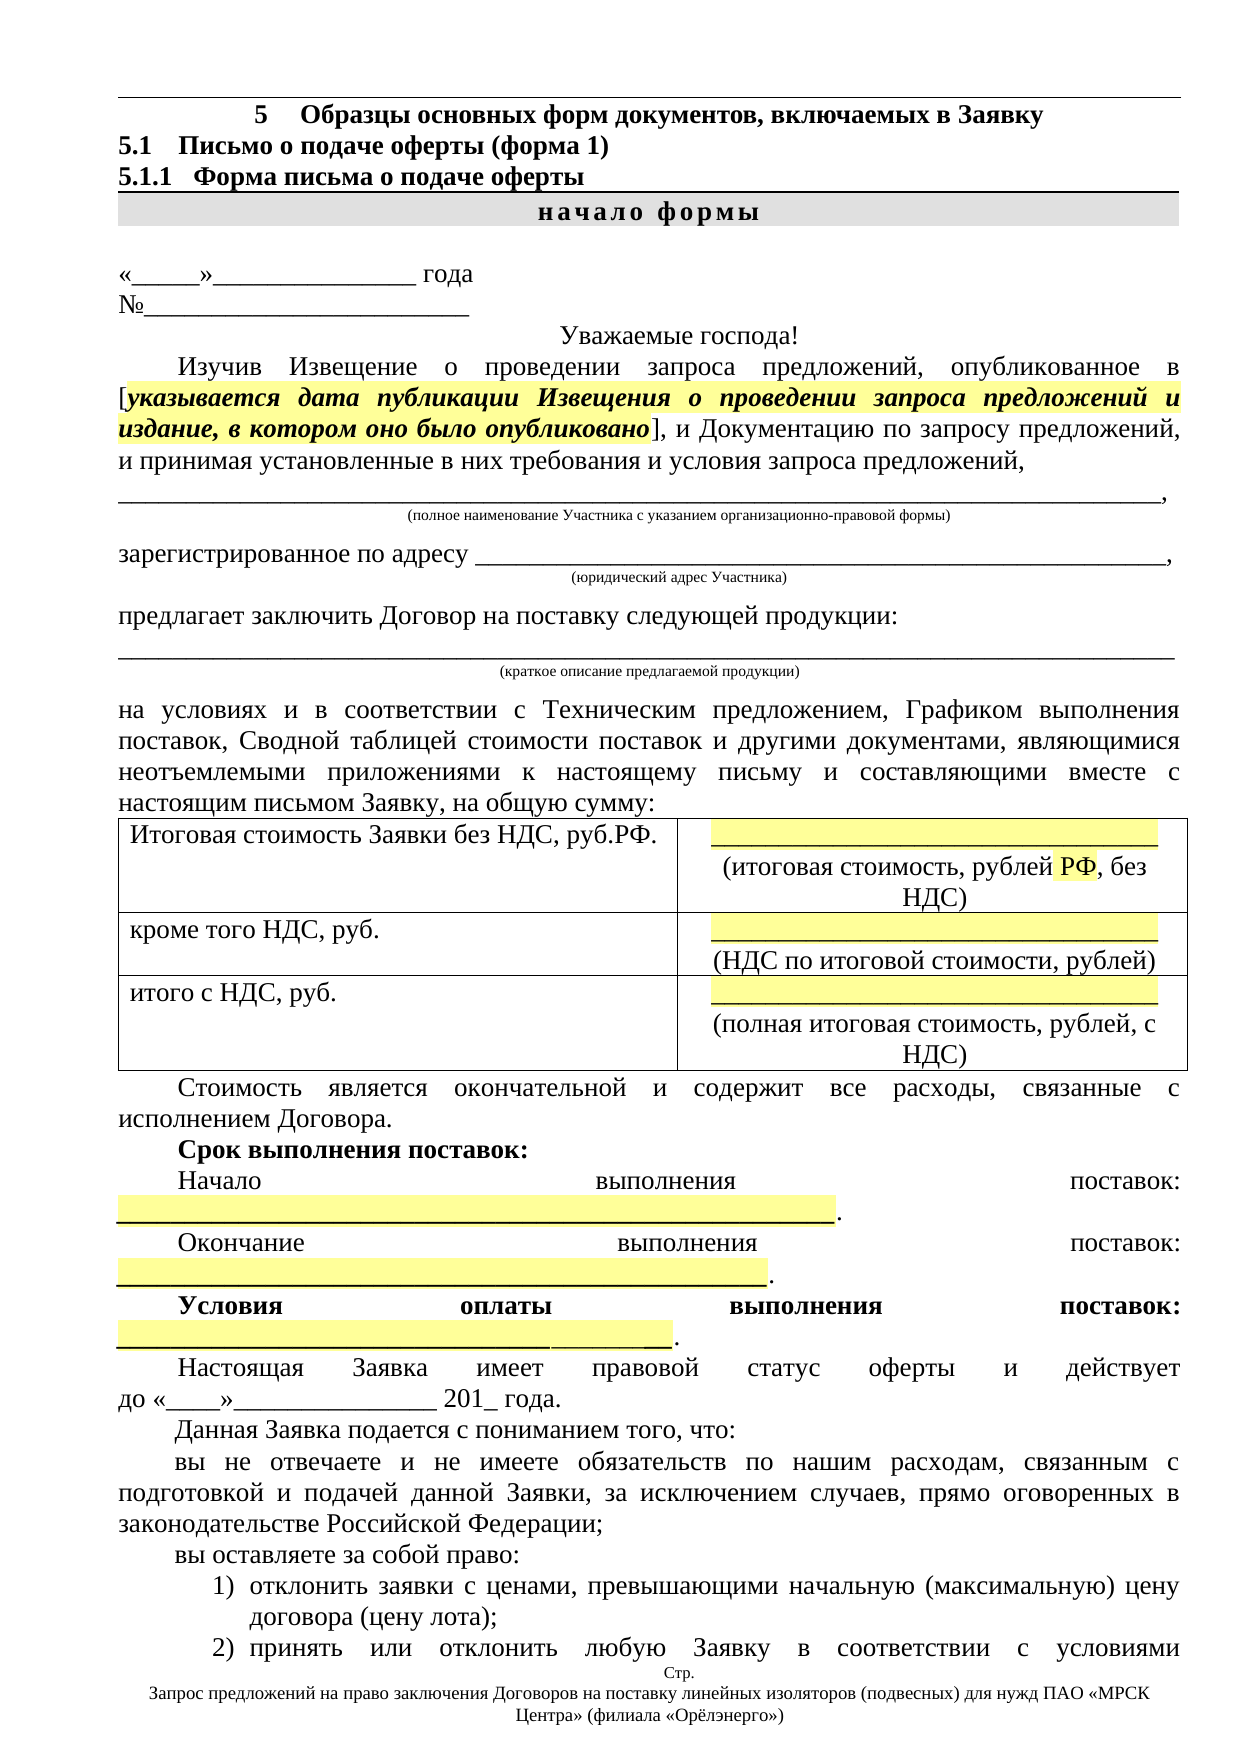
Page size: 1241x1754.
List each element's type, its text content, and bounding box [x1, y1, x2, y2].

table_header _________________________________ (итоговая стоимость, рублей РФ, без НДС) [678, 819, 1187, 912]
text ______________________________________________________________________________ [118, 631, 1181, 662]
text Изучив Извещение о проведении запроса предложений, опубликованное в [указывается дата публикации Извещения о проведении запроса предложений и издание, в котором оно было опубликовано], и Документацию по запросу предложений, и принимая установленные в них требования и условия запроса предложений, [118, 350, 1181, 413]
table_header Итоговая стоимость Заявки без НДС, руб.РФ. [119, 819, 677, 912]
table_cell кроме того НДС, руб. [119, 913, 677, 975]
text вы оставляете за собой право: [118, 1538, 1181, 1569]
text на условиях и в соответствии с Техническим предложением, Графиком выполнения поставок, Сводной таблицей стоимости поставок и другими документами, являющимися неотъемлемыми приложениями к настоящему письму и составляющими вместе с настоящим письмом Заявку, на общую сумму: [118, 693, 1181, 817]
text (полное наименование Участника с указанием организационно-правовой формы) [118, 506, 1181, 537]
text Срок выполнения поставок: [118, 1133, 1181, 1164]
subtitle Образцы основных форм документов, включаемых в Заявку [117, 98, 1181, 129]
table_cell _________________________________ (НДС по итоговой стоимости, рублей) [678, 913, 1187, 975]
text предлагает заключить Договор на поставку следующей продукции: [118, 599, 1181, 631]
text Уважаемые господа! [118, 319, 1181, 350]
list отклонить заявки с ценами, превышающими начальную (максимальную) цену договора (цену лота); [212, 1569, 1181, 1631]
text (краткое описание предлагаемой продукции) [118, 662, 1181, 693]
text _____________________________________________________________________________, [118, 475, 1181, 506]
text зарегистрированное по адресу ___________________________________________________, [118, 537, 1181, 568]
text Изучив Извещение о проведении запроса предложений, опубликованное в [указывается дата публикации Извещения о проведении запроса предложений и издание, в котором оно было опубликовано], и Документацию по запросу предложений, и принимая установленные в них требования и условия запроса предложений, [118, 413, 1181, 475]
text Настоящая Заявка имеет правовой статус оферты и действует до «____»_______________ 201_ года. [118, 1351, 1181, 1413]
text Условия оплаты выполнения поставок: _________________________________________. [118, 1289, 1181, 1351]
text вы не отвечаете и не имеете обязательств по нашим расходам, связанным с подготовкой и подачей данной Заявки, за исключением случаев, прямо оговоренных в законодательстве Российской Федерации; [118, 1444, 1181, 1538]
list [212, 1631, 1181, 1663]
text Окончание выполнения поставок: ________________________________________________. [118, 1227, 1181, 1289]
text №________________________ [118, 288, 635, 319]
text (юридический адрес Участника) [118, 568, 1181, 599]
table_cell итого с НДС, руб. [119, 976, 677, 1070]
subtitle Письмо о подаче оферты (форма 1) [118, 129, 1181, 160]
text «_____»_______________ года [118, 257, 635, 288]
text Данная Заявка подается с пониманием того, что: [118, 1413, 1181, 1444]
table_cell _________________________________ (полная итоговая стоимость, рублей, с НДС) [678, 976, 1187, 1070]
subtitle Форма письма о подаче оферты [118, 160, 1181, 191]
text Начало выполнения поставок: _____________________________________________________. [118, 1164, 1181, 1227]
text начало формы [118, 193, 1179, 226]
text Стоимость является окончательной и содержит все расходы, связанные с исполнением Договора. [118, 1071, 1181, 1133]
